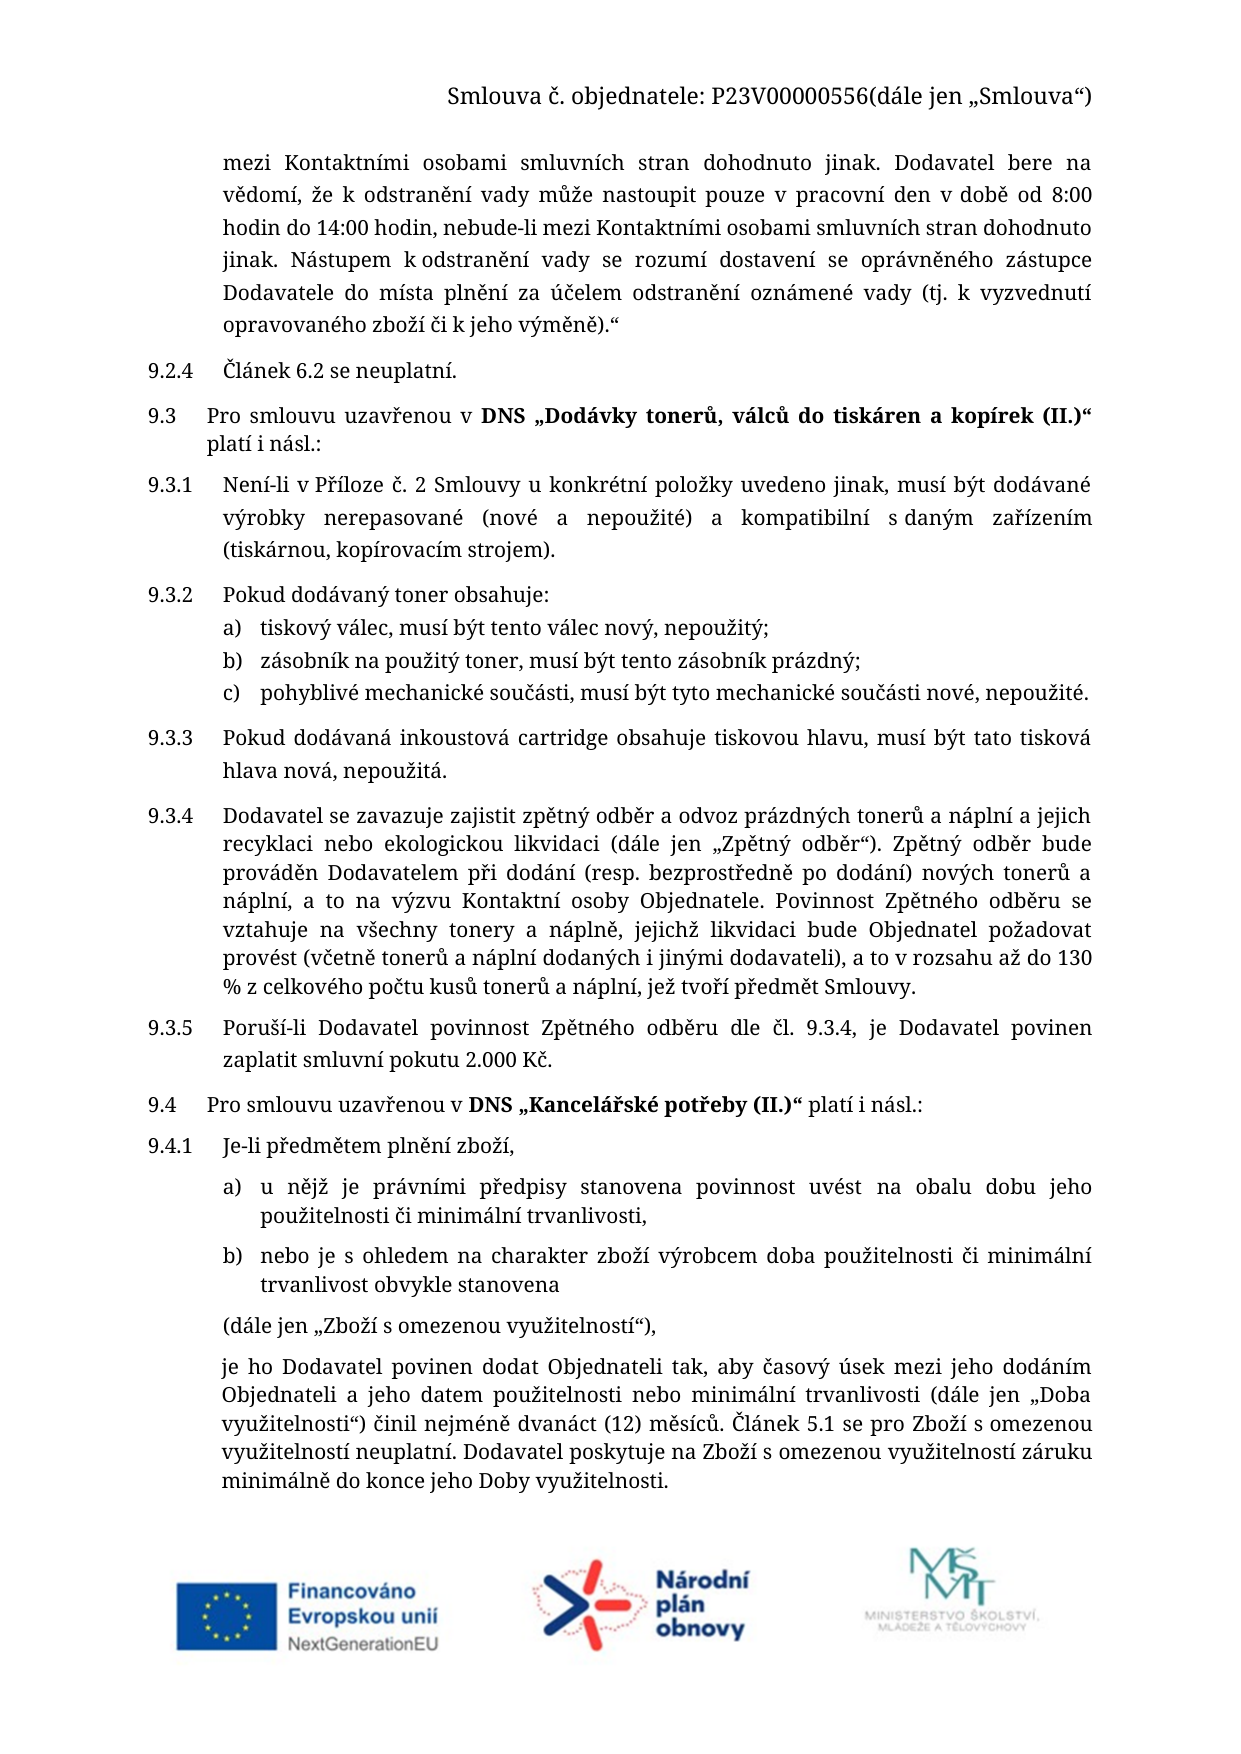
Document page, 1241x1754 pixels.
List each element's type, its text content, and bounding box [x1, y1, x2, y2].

list tiskový válec, musí být tento válec nový, nepoužitý; [223, 613, 1093, 642]
list zásobník na použitý toner, musí být tento zásobník prázdný; [223, 646, 1093, 674]
list Dodavatel se zavazuje zajistit zpětný odběr a odvoz prázdných tonerů a náplní a jejich recyklaci nebo ekologickou likvidaci (dále jen „Zpětný odběr“). Zpětný odběr bude prováděn Dodavatelem při dodání (resp. bezprostředně po dodání) nových tonerů a náplní, a to na výzvu Kontaktní osoby Objednatele. Povinnost Zpětného odběru se vztahuje na všechny tonery a náplně, jejichž likvidaci bude Objednatel požadovat provést (včetně tonerů a náplní dodaných i jinými dodavateli), a to v rozsahu až do 130 % z celkového počtu kusů tonerů a náplní, jež tvoří předmět Smlouvy. [148, 801, 1093, 1000]
picture [147, 1500, 1093, 1678]
list Článek 6.2 se neuplatní. [148, 356, 1093, 384]
list Pro smlouvu uzavřenou v DNS „Kancelářské potřeby (II.)“ platí i násl.: [148, 1090, 1093, 1119]
list nebo je s ohledem na charakter zboží výrobcem doba použitelnosti či minimální trvanlivost obvykle stanovena [223, 1242, 1093, 1298]
list u nějž je právními předpisy stanovena povinnost uvést na obalu dobu jeho použitelnosti či minimální trvanlivosti, [223, 1172, 1093, 1229]
list pohyblivé mechanické součásti, musí být tyto mechanické součásti nové, nepoužité. [223, 678, 1093, 707]
list Pokud dodávaný toner obsahuje: [148, 581, 1093, 609]
list Je-li předmětem plnění zboží, [148, 1131, 1093, 1160]
list Poruší-li Dodavatel povinnost Zpětného odběru dle čl. 9.3.4, je Dodavatel povinen zaplatit smluvní pokutu 2.000 Kč. [148, 1013, 1093, 1074]
list Pokud dodávaná inkoustová cartridge obsahuje tiskovou hlavu, musí být tato tisková hlava nová, nepoužitá. [148, 723, 1093, 784]
text je ho Dodavatel povinen dodat Objednateli tak, aby časový úsek mezi jeho dodáním Objednateli a jeho datem použitelnosti nebo minimální trvanlivosti (dále jen „Doba využitelnosti“) činil nejméně dvanáct (12) měsíců. Článek 5.1 se pro Zboží s omezenou využitelností neuplatní. Dodavatel poskytuje na Zboží s omezenou využitelností záruku minimálně do konce jeho Doby využitelnosti. [221, 1352, 1093, 1494]
text (dále jen „Zboží s omezenou využitelností“), [223, 1311, 1093, 1339]
list Pro smlouvu uzavřenou v DNS „Dodávky tonerů, válců do tiskáren a kopírek (II.)“ platí i násl.: [148, 401, 1093, 458]
list Není-li v Příloze č. 2 Smlouvy u konkrétní položky uvedeno jinak, musí být dodávané výrobky nerepasované (nové a nepoužité) a kompatibilní s daným zařízením (tiskárnou, kopírovacím strojem). [148, 470, 1093, 564]
